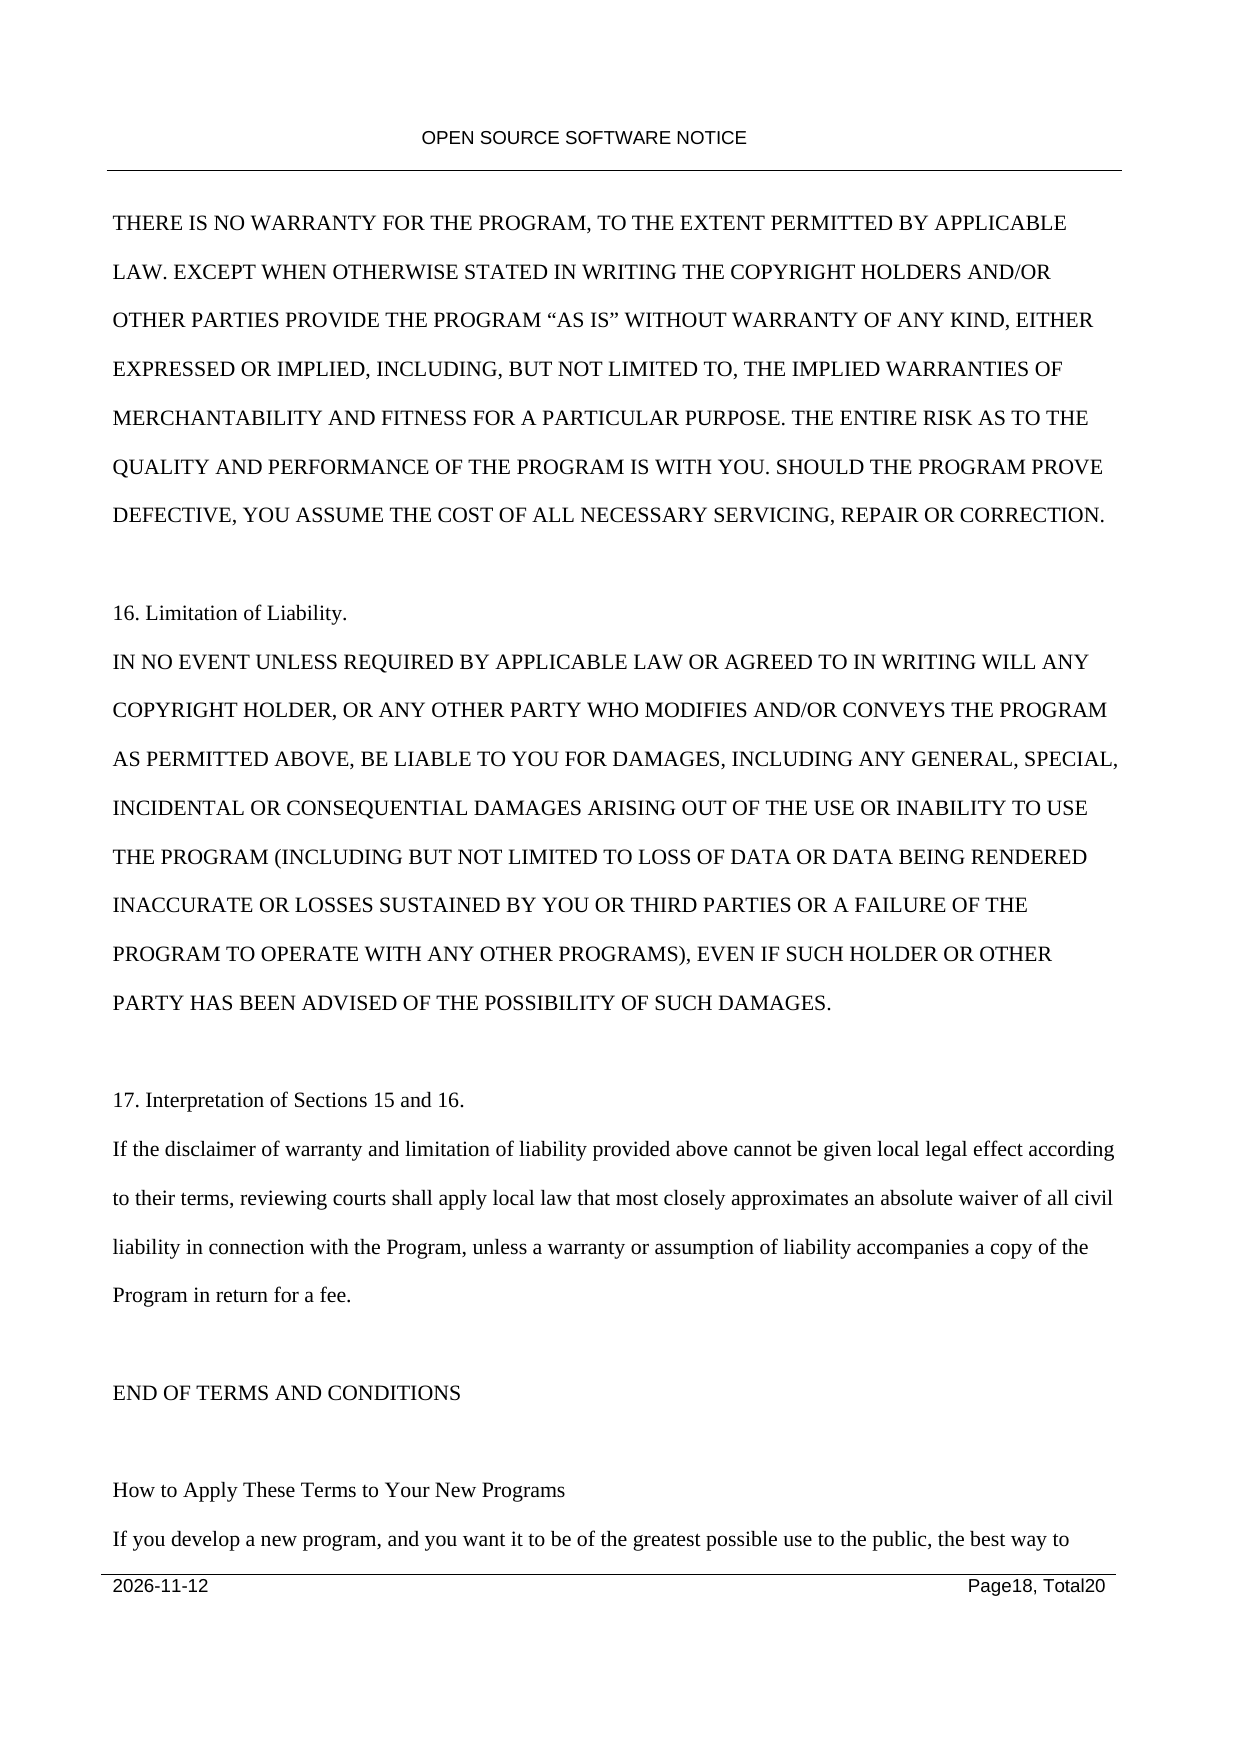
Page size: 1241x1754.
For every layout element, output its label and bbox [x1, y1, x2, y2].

text [112, 206, 1128, 1555]
